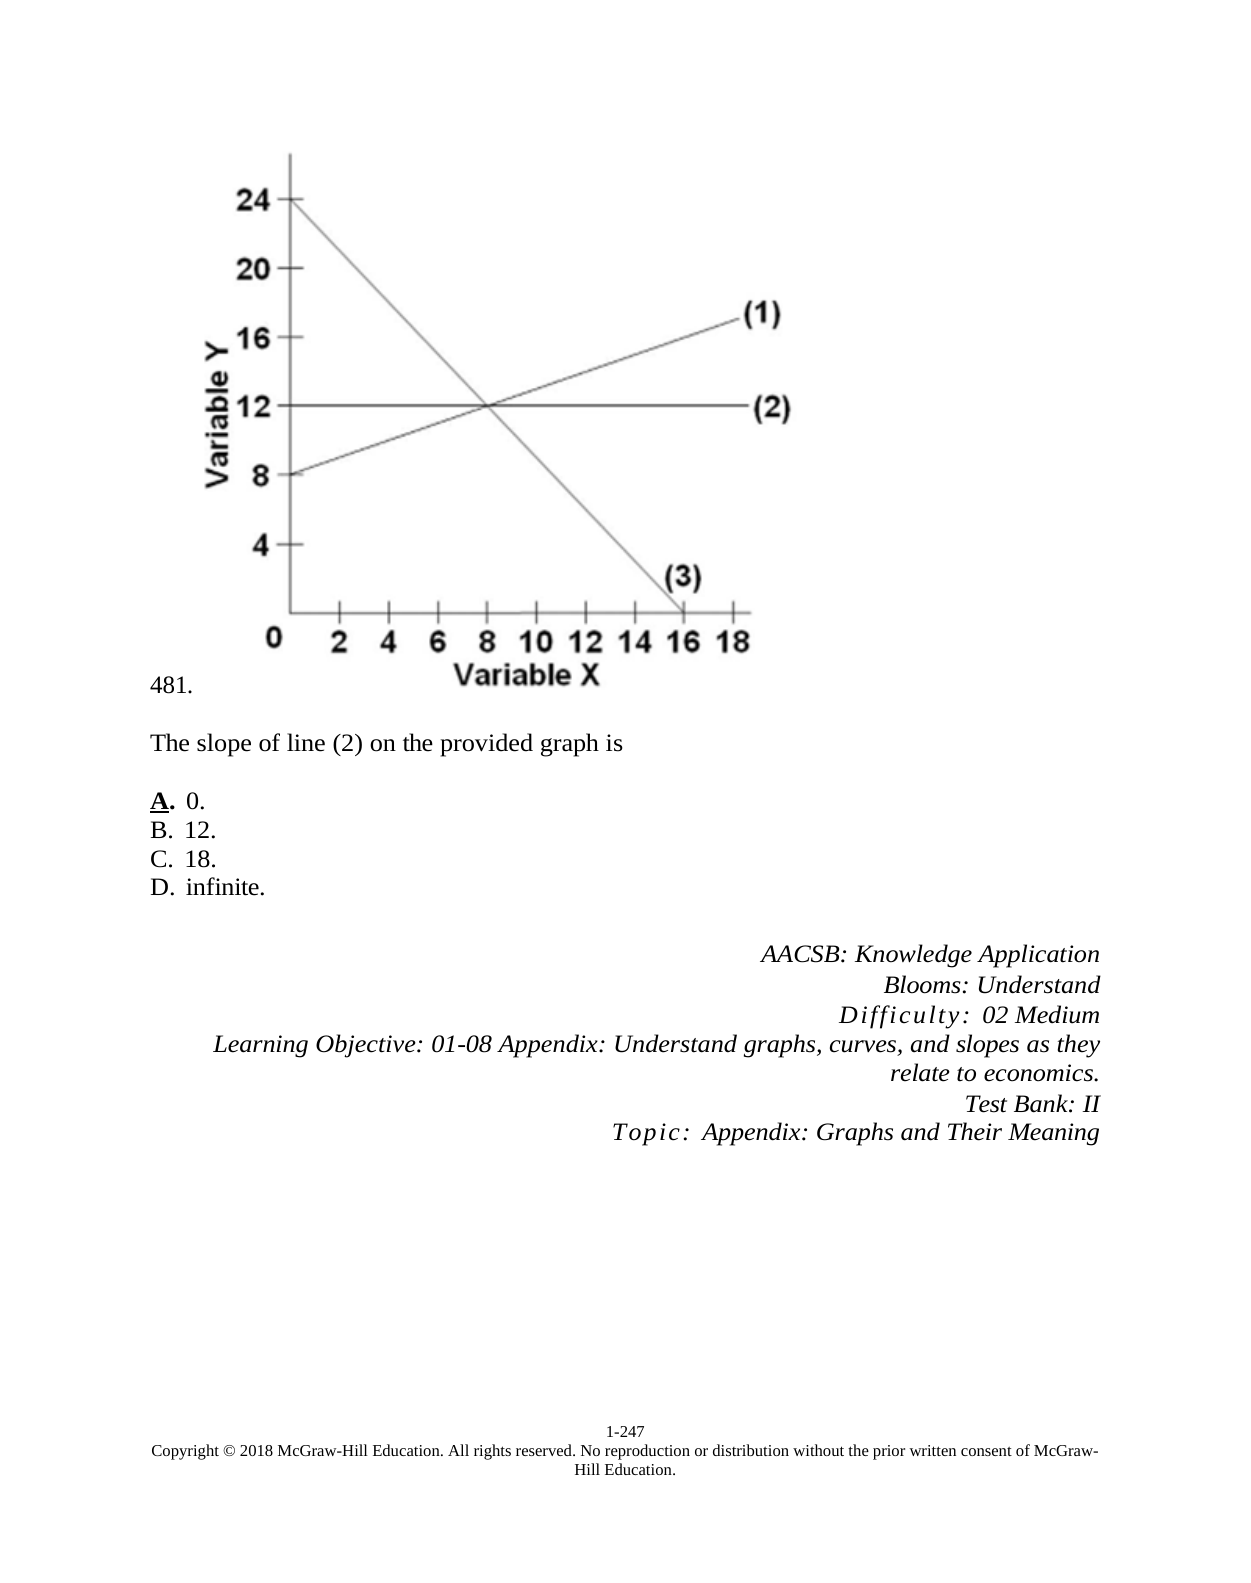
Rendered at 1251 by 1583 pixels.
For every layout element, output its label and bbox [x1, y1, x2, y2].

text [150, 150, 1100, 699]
picture [200, 149, 797, 694]
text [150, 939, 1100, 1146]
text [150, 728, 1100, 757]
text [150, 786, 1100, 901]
